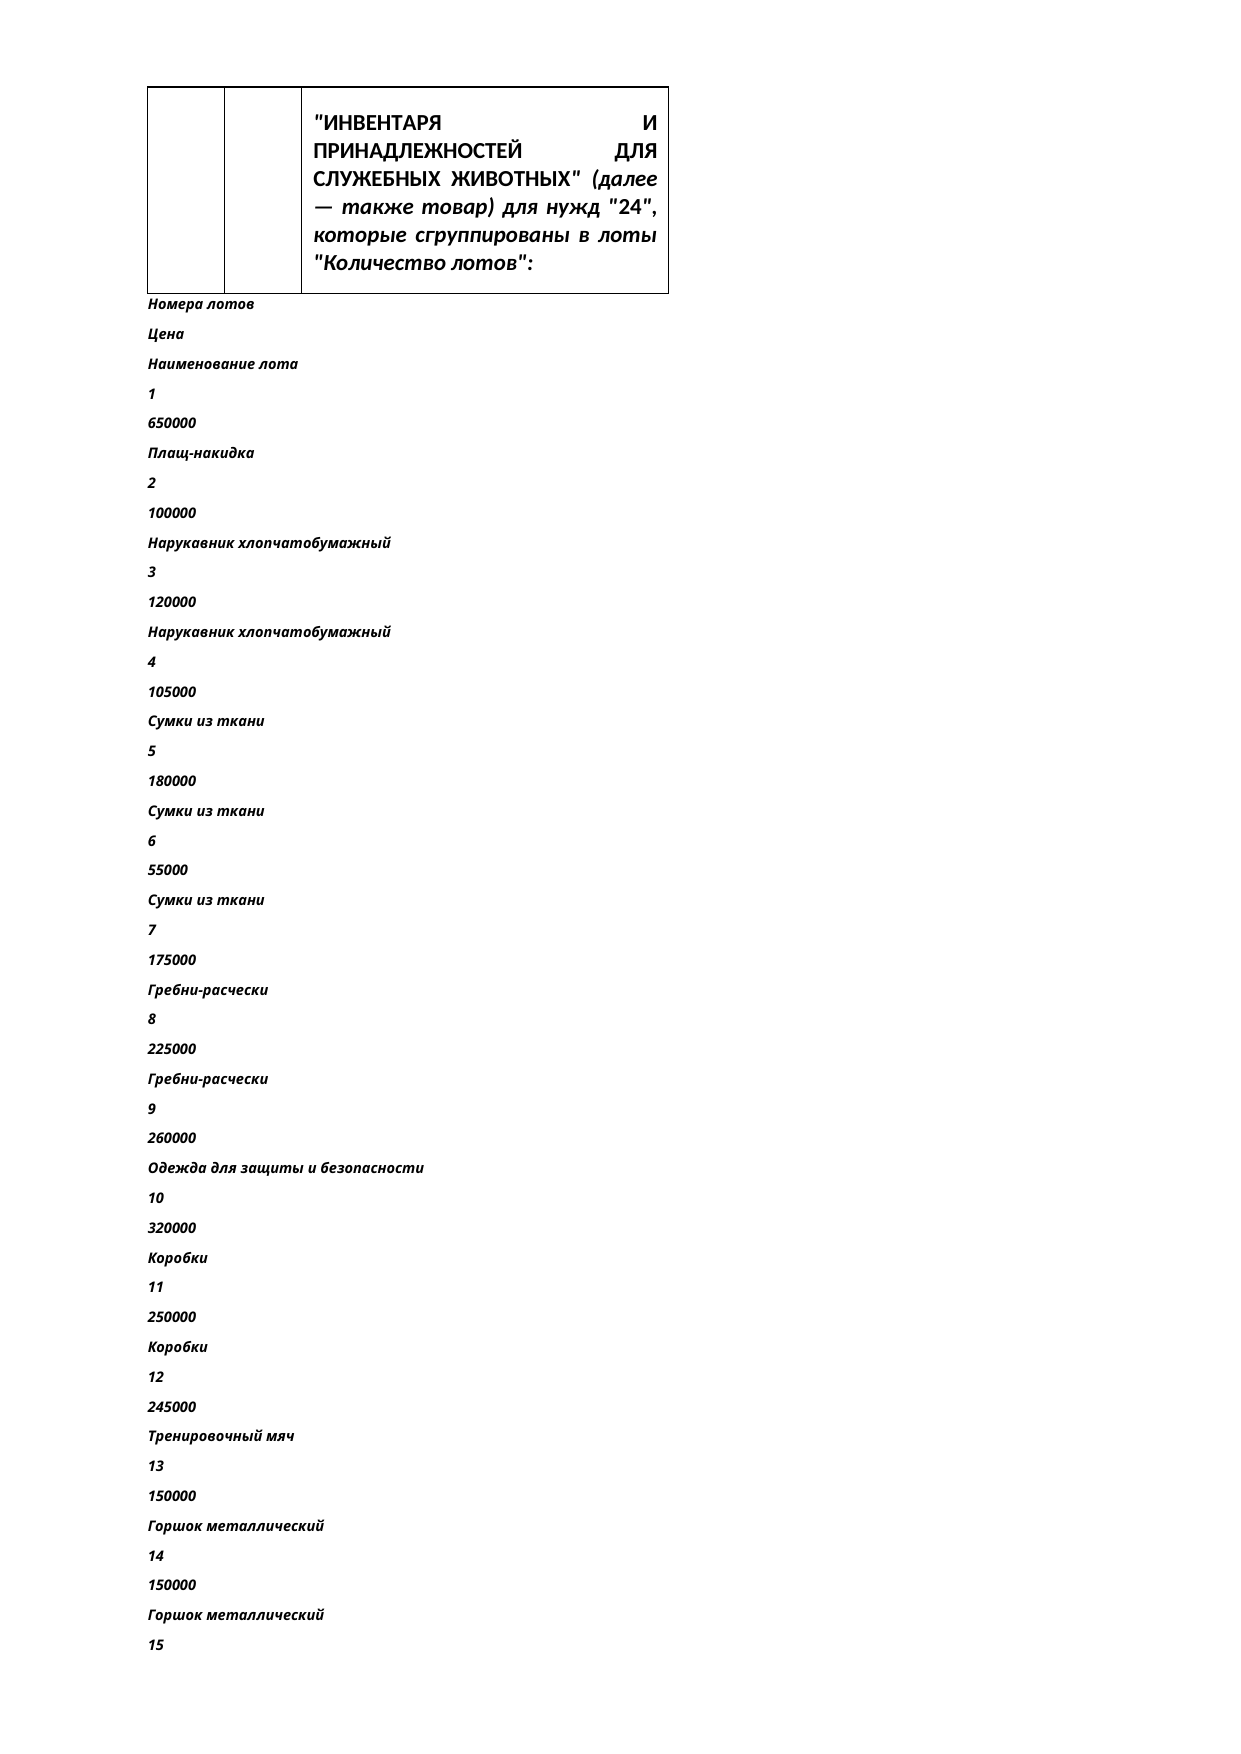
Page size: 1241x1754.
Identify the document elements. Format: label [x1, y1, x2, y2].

subtitle [313, 108, 657, 276]
